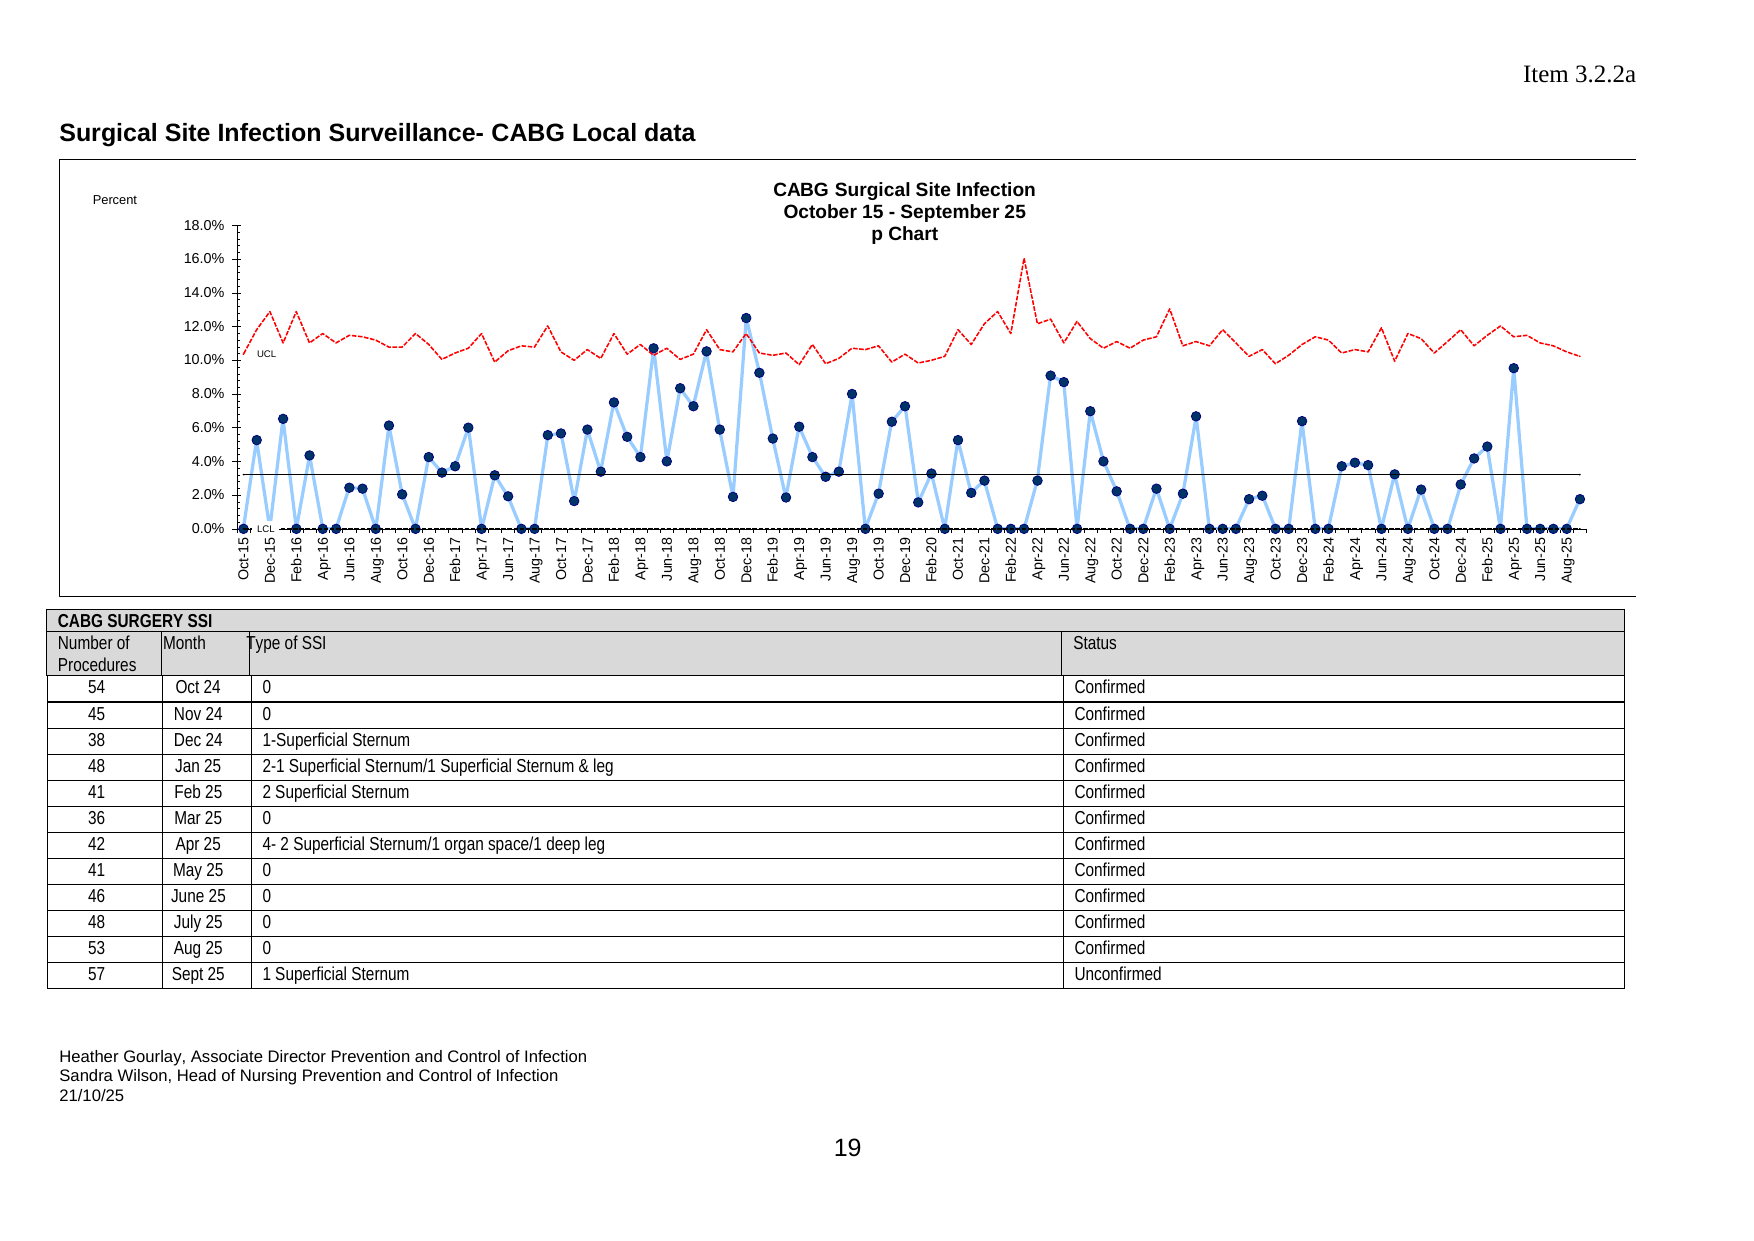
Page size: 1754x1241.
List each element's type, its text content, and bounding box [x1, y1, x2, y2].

table_cell Sept 25 [163, 963, 251, 988]
table_cell Type of SSI [250, 632, 1061, 675]
table_cell Confirmed [1064, 885, 1624, 910]
table_cell Confirmed [1064, 755, 1624, 779]
table_cell 0 [252, 911, 1063, 936]
table_cell 2-1 Superficial Sternum/1 Superficial Sternum & leg [252, 755, 1063, 779]
table_cell Confirmed [1064, 937, 1624, 962]
table_cell Status [1062, 632, 1624, 675]
table_cell Confirmed [1064, 676, 1624, 701]
table_cell May 25 [163, 859, 251, 884]
table_cell Mar 25 [163, 807, 251, 832]
table_cell Jan 25 [163, 755, 251, 779]
table_cell 48 [48, 755, 162, 779]
table_cell 0 [252, 703, 1063, 727]
table_cell Nov 24 [163, 703, 251, 727]
table_header CABG SURGERY SSI [47, 610, 1624, 631]
table_cell Oct 24 [163, 676, 251, 701]
table_cell 0 [252, 807, 1063, 832]
table_cell Confirmed [1064, 859, 1624, 884]
table_cell Feb 25 [163, 781, 251, 806]
table_cell Number of Procedures [47, 632, 161, 675]
table_cell 36 [48, 807, 162, 832]
table_cell 48 [48, 911, 162, 936]
table_cell 38 [48, 729, 162, 753]
table_cell 53 [48, 937, 162, 962]
text Surgical Site Infection Surveillance- CABG Local data [59, 118, 1636, 147]
table_cell June 25 [163, 885, 251, 910]
table_cell Confirmed [1064, 729, 1624, 753]
table_cell Confirmed [1064, 833, 1624, 858]
table_cell Confirmed [1064, 781, 1624, 806]
table_cell 54 [48, 676, 162, 701]
table_cell 1-Superficial Sternum [252, 729, 1063, 753]
table_cell July 25 [163, 911, 251, 936]
table_cell 57 [48, 963, 162, 988]
table_cell 45 [48, 703, 162, 727]
table_cell Dec 24 [163, 729, 251, 753]
table_cell 41 [48, 859, 162, 884]
table_cell 41 [48, 781, 162, 806]
table_cell 4- 2 Superficial Sternum/1 organ space/1 deep leg [252, 833, 1063, 858]
table_cell Unconfirmed [1064, 963, 1624, 988]
table_cell 0 [252, 937, 1063, 962]
table_cell Aug 25 [163, 937, 251, 962]
table_cell 46 [48, 885, 162, 910]
table_cell 0 [252, 859, 1063, 884]
table_cell 2 Superficial Sternum [252, 781, 1063, 806]
table_cell Confirmed [1064, 703, 1624, 727]
table_cell Month [162, 632, 249, 675]
table_cell 42 [48, 833, 162, 858]
table_cell 1 Superficial Sternum [252, 963, 1063, 988]
table_cell Apr 25 [163, 833, 251, 858]
table_cell 0 [252, 676, 1063, 701]
table_cell Confirmed [1064, 807, 1624, 832]
table_cell Confirmed [1064, 911, 1624, 936]
table_cell 0 [252, 885, 1063, 910]
